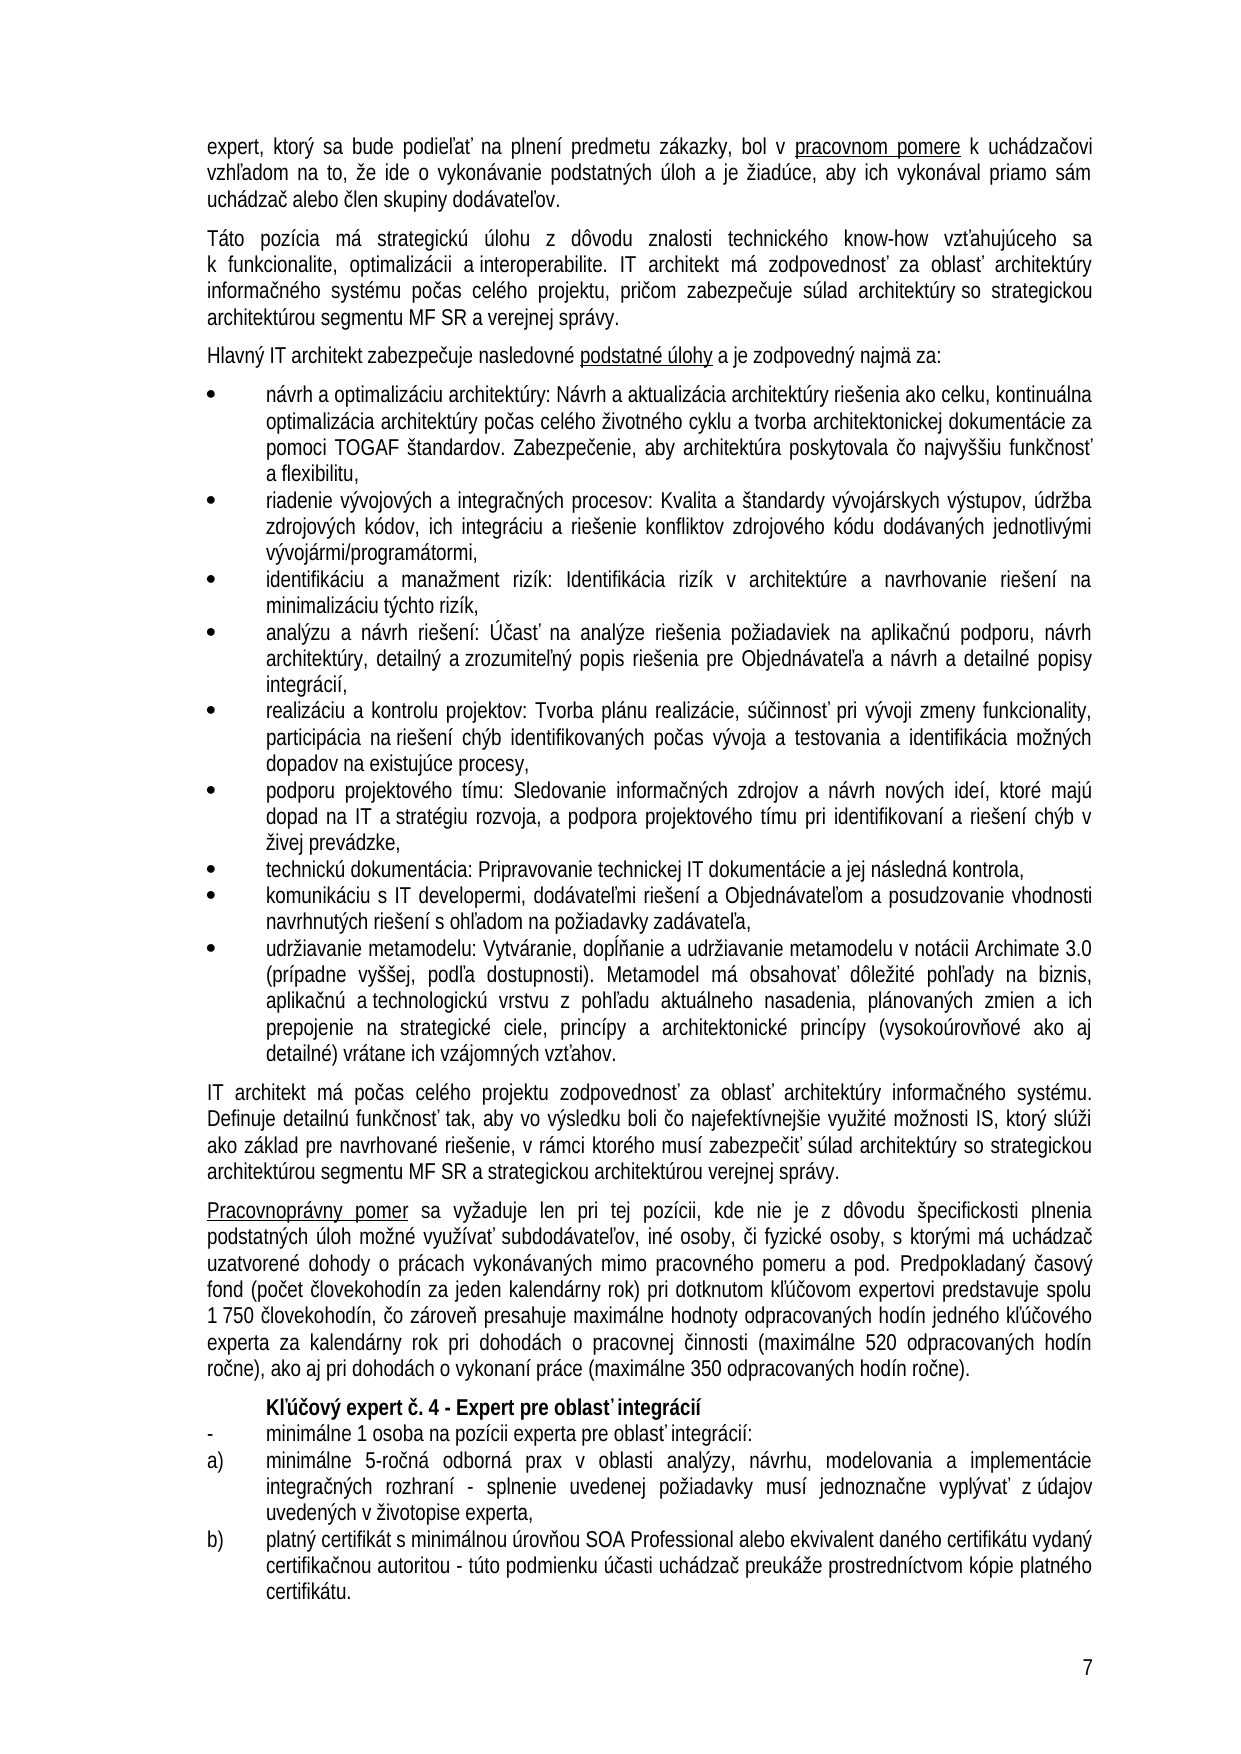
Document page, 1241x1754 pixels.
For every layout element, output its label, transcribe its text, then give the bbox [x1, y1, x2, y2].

list riadenie vývojových a integračných procesov: Kvalita a štandardy vývojárskych výstupov, údržba zdrojových kódov, ich integráciu a riešenie konfliktov zdrojového kódu dodávaných jednotlivými vývojármi/programátormi, [207, 487, 1092, 566]
list minimálne 1 osoba na pozícii experta pre oblasť integrácií: [207, 1420, 1092, 1447]
text Hlavný IT architekt zabezpečuje nasledovné podstatné úlohy a je zodpovedný najmä za: [207, 342, 1092, 369]
list minimálne 5-ročná odborná prax v oblasti analýzy, návrhu, modelovania a implementácie integračných rozhraní - splnenie uvedenej požiadavky musí jednoznačne vyplývať z údajov uvedených v životopise experta, [207, 1447, 1092, 1526]
list identifikáciu a manažment rizík: Identifikácia rizík v architektúre a navrhovanie riešení na minimalizáciu týchto rizík, [207, 566, 1092, 618]
text Pracovnoprávny pomer sa vyžaduje len pri tej pozícii, kde nie je z dôvodu špecifickosti plnenia podstatných úloh možné využívať subdodávateľov, iné osoby, či fyzické osoby, s ktorými má uchádzač uzatvorené dohody o prácach vykonávaných mimo pracovného pomeru a pod. Predpokladaný časový fond (počet človekohodín za jeden kalendárny rok) pri dotknutom kľúčovom expertovi predstavuje spolu 1 750 človekohodín, čo zároveň presahuje maximálne hodnoty odpracovaných hodín jedného kľúčového experta za kalendárny rok pri dohodách o pracovnej činnosti (maximálne 520 odpracovaných hodín ročne), ako aj pri dohodách o vykonaní práce (maximálne 350 odpracovaných hodín ročne). [207, 1197, 1092, 1381]
text Táto pozícia má strategickú úlohu z dôvodu znalosti technického know-how vzťahujúceho sa k funkcionalite, optimalizácii a interoperabilite. IT architekt má zodpovednosť za oblasť architektúry informačného systému počas celého projektu, pričom zabezpečuje súlad architektúry so strategickou architektúrou segmentu MF SR a verejnej správy. [207, 224, 1092, 330]
text IT architekt má počas celého projektu zodpovednosť za oblasť architektúry informačného systému. Definuje detailnú funkčnosť tak, aby vo výsledku boli čo najefektívnejšie využité možnosti IS, ktorý slúži ako základ pre navrhované riešenie, v rámci ktorého musí zabezpečiť súlad architektúry so strategickou architektúrou segmentu MF SR a strategickou architektúrou verejnej správy. [207, 1079, 1092, 1184]
list realizáciu a kontrolu projektov: Tvorba plánu realizácie, súčinnosť pri vývoji zmeny funkcionality, participácia na riešení chýb identifikovaných počas vývoja a testovania a identifikácia možných dopadov na existujúce procesy, [207, 697, 1092, 777]
list návrh a optimalizáciu architektúry: Návrh a aktualizácia architektúry riešenia ako celku, kontinuálna optimalizácia architektúry počas celého životného cyklu a tvorba architektonickej dokumentácie za pomoci TOGAF štandardov. Zabezpečenie, aby architektúra poskytovala čo najvyššiu funkčnosť a flexibilitu, [207, 381, 1092, 487]
list analýzu a návrh riešení: Účasť na analýze riešenia požiadaviek na aplikačnú podporu, návrh architektúry, detailný a zrozumiteľný popis riešenia pre Objednávateľa a návrh a detailné popisy integrácií, [207, 618, 1092, 697]
list podporu projektového tímu: Sledovanie informačných zdrojov a návrh nových ideí, ktoré majú dopad na IT a stratégiu rozvoja, a podpora projektového tímu pri identifikovaní a riešení chýb v živej prevádzke, [207, 777, 1092, 856]
text Kľúčový expert č. 4 - Expert pre oblasť integrácií [207, 1394, 1092, 1420]
list platný certifikát s minimálnou úrovňou SOA Professional alebo ekvivalent daného certifikátu vydaný certifikačnou autoritou - túto podmienku účasti uchádzač preukáže prostredníctvom kópie platného certifikátu. [207, 1526, 1092, 1605]
list udržiavanie metamodelu: Vytváranie, dopĺňanie a udržiavanie metamodelu v notácii Archimate 3.0 (prípadne vyššej, podľa dostupnosti). Metamodel má obsahovať dôležité pohľady na biznis, aplikačnú a technologickú vrstvu z pohľadu aktuálneho nasadenia, plánovaných zmien a ich prepojenie na strategické ciele, princípy a architektonické princípy (vysokoúrovňové ako aj detailné) vrátane ich vzájomných vzťahov. [207, 935, 1092, 1066]
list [207, 133, 1092, 212]
list technickú dokumentácia: Pripravovanie technickej IT dokumentácie a jej následná kontrola, [207, 856, 1092, 882]
list komunikáciu s IT developermi, dodávateľmi riešení a Objednávateľom a posudzovanie vhodnosti navrhnutých riešení s ohľadom na požiadavky zadávateľa, [207, 882, 1092, 935]
